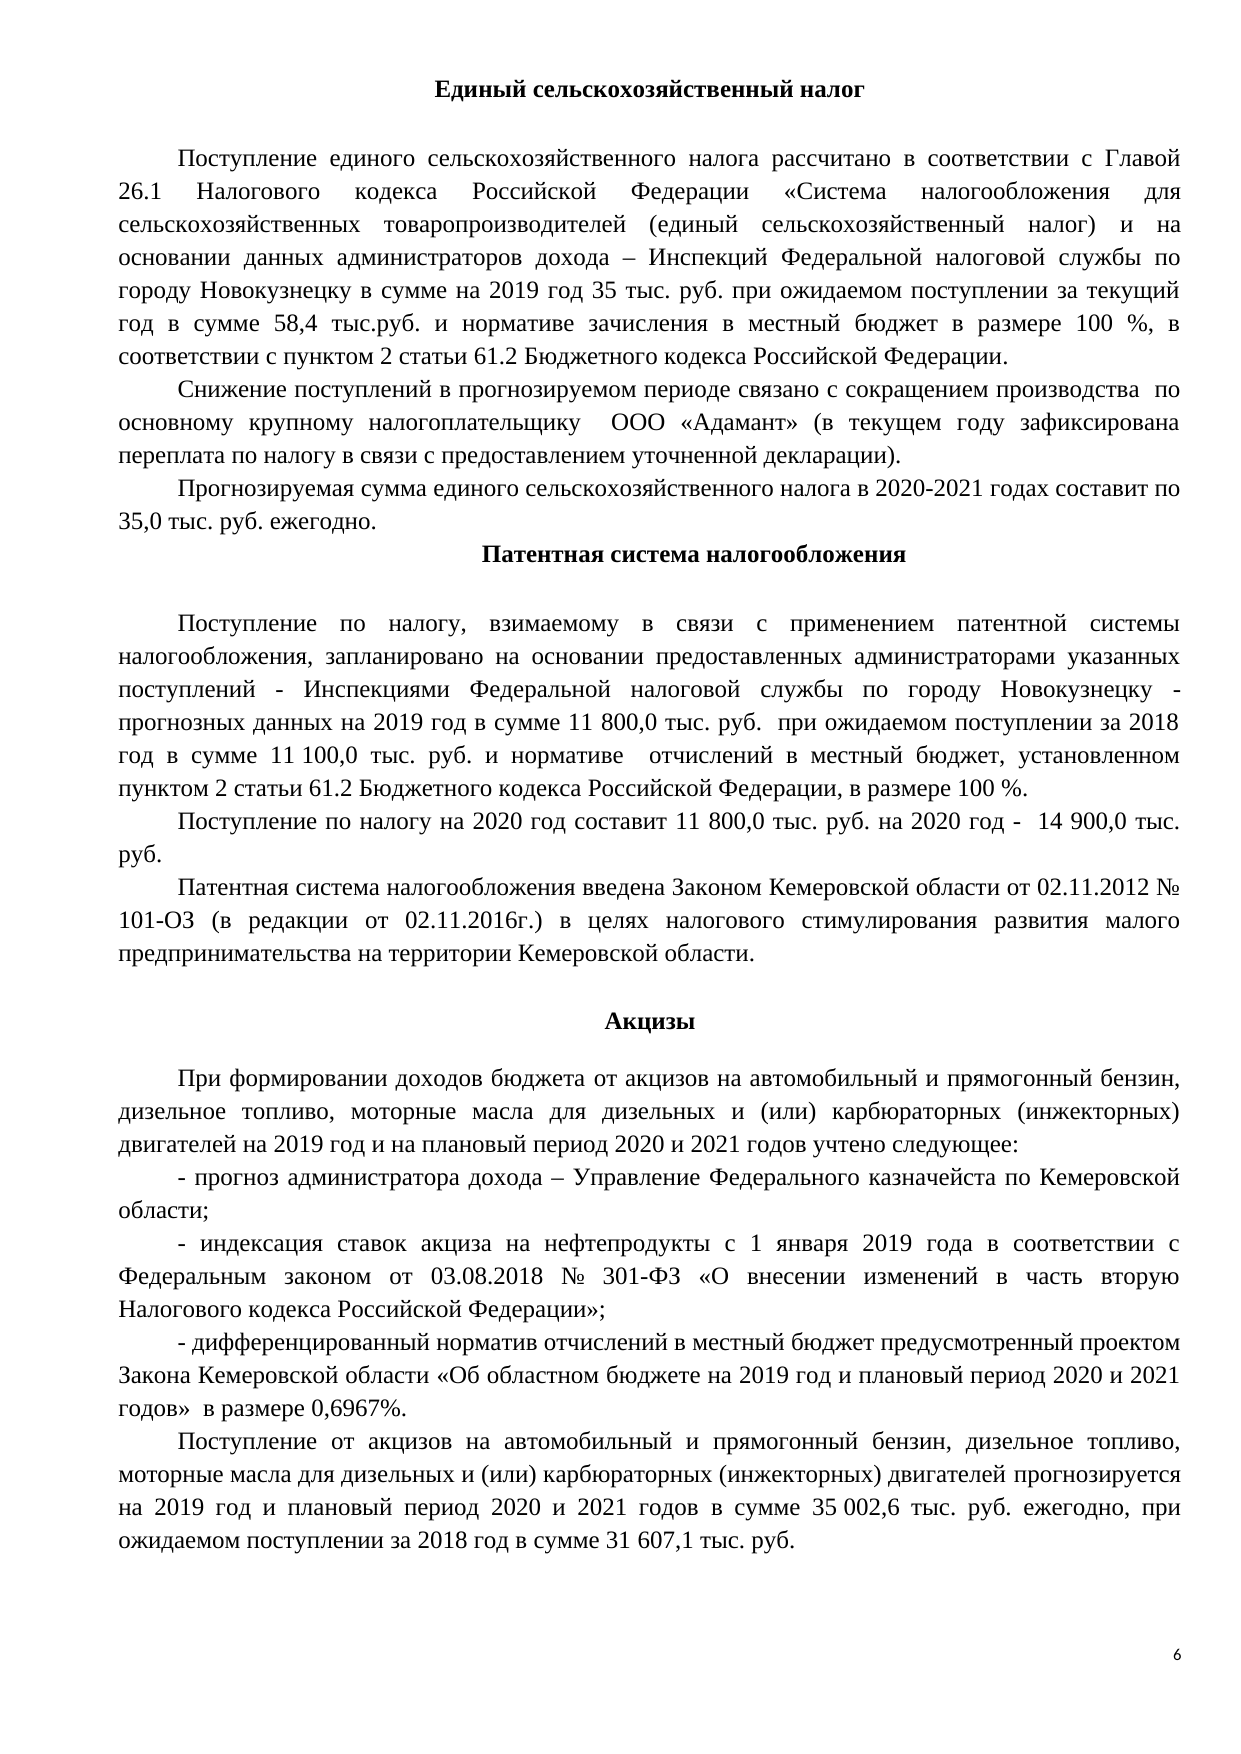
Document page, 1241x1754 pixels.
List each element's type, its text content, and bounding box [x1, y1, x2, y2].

text Патентная система налогообложения введена Законом Кемеровской области от 02.11.2012 № 101-ОЗ (в редакции от 02.11.2016г.) в целях налогового стимулирования развития малого предпринимательства на территории Кемеровской области. [118, 872, 1181, 967]
text При формировании доходов бюджета от акцизов на автомобильный и прямогонный бензин, дизельное топливо, моторные масла для дизельных и (или) карбюраторных (инжекторных) двигателей на 2019 год и на плановый период 2020 и 2021 годов учтено следующее: [118, 1063, 1181, 1158]
text Прогнозируемая сумма единого сельскохозяйственного налога в 2020-2021 годах составит по 35,0 тыс. руб. ежегодно. [118, 473, 1181, 535]
text - дифференцированный норматив отчислений в местный бюджет предусмотренный проектом Закона Кемеровской области «Об областном бюджете на 2019 год и плановый период 2020 и 2021 годов» в размере 0,6967%. [118, 1327, 1181, 1422]
title Единый сельскохозяйственный налог [118, 74, 1181, 103]
text Поступление по налогу, взимаемому в связи с применением патентной системы налогообложения, запланировано на основании предоставленных администраторами указанных поступлений - Инспекциями Федеральной налоговой службы по городу Новокузнецку - прогнозных данных на 2019 год в сумме 11 800,0 тыс. руб. при ожидаемом поступлении за 2018 год в сумме 11 100,0 тыс. руб. и нормативе отчислений в местный бюджет, установленном пунктом 2 статьи 61.2 Бюджетного кодекса Российской Федерации, в размере 100 %. [118, 608, 1181, 802]
text Снижение поступлений в прогнозируемом периоде связано с сокращением производства по основному крупному налогоплательщику ООО «Адамант» (в текущем году зафиксирована переплата по налогу в связи с предоставлением уточненной декларации). [118, 374, 1181, 469]
text Поступление от акцизов на автомобильный и прямогонный бензин, дизельное топливо, моторные масла для дизельных и (или) карбюраторных (инжекторных) двигателей прогнозируется на 2019 год и плановый период 2020 и 2021 годов в сумме 35 002,6 тыс. руб. ежегодно, при ожидаемом поступлении за 2018 год в сумме 31 607,1 тыс. руб. [118, 1426, 1181, 1554]
text Акцизы [118, 1006, 1181, 1034]
text Поступление по налогу на 2020 год составит 11 800,0 тыс. руб. на 2020 год - 14 900,0 тыс. руб. [118, 806, 1181, 868]
text Поступление единого сельскохозяйственного налога рассчитано в соответствии с Главой 26.1 Налогового кодекса Российской Федерации «Система налогообложения для сельскохозяйственных товаропроизводителей (единый сельскохозяйственный налог) и на основании данных администраторов дохода – Инспекций Федеральной налоговой службы по городу Новокузнецку в сумме на 2019 год 35 тыс. руб. при ожидаемом поступлении за текущий год в сумме 58,4 тыс.руб. и нормативе зачисления в местный бюджет в размере 100 %, в соответствии с пунктом 2 статьи 61.2 Бюджетного кодекса Российской Федерации. [118, 143, 1181, 370]
text - прогноз администратора дохода – Управление Федерального казначейста по Кемеровской области; [118, 1162, 1181, 1224]
text - индексация ставок акциза на нефтепродукты с 1 января 2019 года в соответствии с Федеральным законом от 03.08.2018 № 301-ФЗ «О внесении изменений в часть вторую Налогового кодекса Российской Федерации»; [118, 1228, 1181, 1323]
text Патентная система налогообложения [118, 539, 1181, 568]
